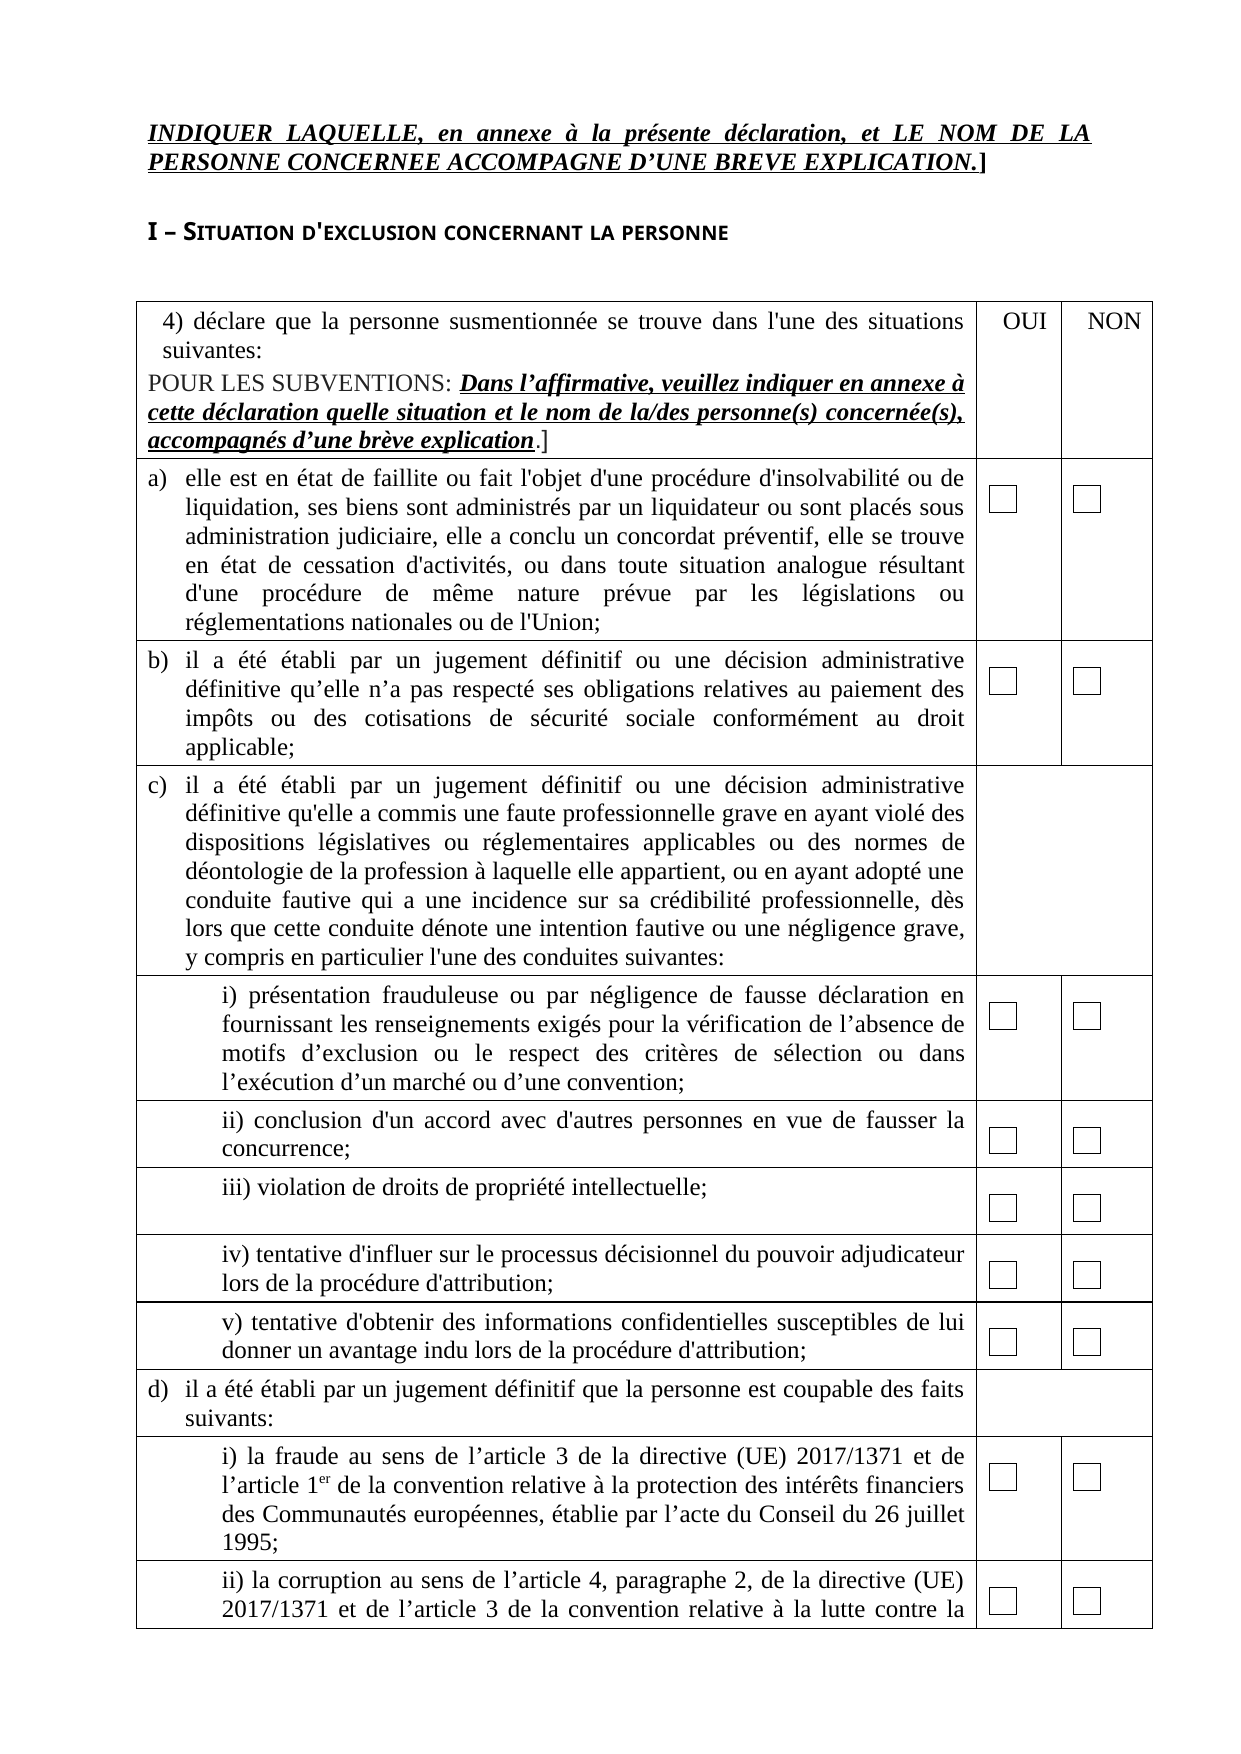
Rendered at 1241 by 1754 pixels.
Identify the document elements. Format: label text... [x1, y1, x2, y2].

table_cell [977, 1561, 1061, 1628]
table_cell i) la fraude au sens de l’article 3 de la directive (UE) 2017/1371 et de l’article 1er de la convention relative à la protection des intérêts financiers des Communautés européennes, établie par l’acte du Conseil du 26 juillet 1995; [137, 1437, 976, 1560]
table_cell [1062, 1235, 1152, 1301]
table_cell [1062, 1303, 1152, 1369]
table_cell iii) violation de droits de propriété intellectuelle; [137, 1168, 976, 1234]
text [148, 118, 1092, 143]
table_cell [1062, 1101, 1152, 1167]
table_cell il a été établi par un jugement définitif ou une décision administrative définitive qu’elle n’a pas respecté ses obligations relatives au paiement des impôts ou des cotisations de sécurité sociale conformément au droit applicable; [137, 641, 976, 764]
table_cell [977, 1437, 1061, 1560]
table_cell [1062, 459, 1152, 640]
table_cell il a été établi par un jugement définitif que la personne est coupable des faits suivants: [137, 1370, 976, 1436]
table_cell [1062, 1561, 1152, 1628]
table_cell [977, 1370, 1152, 1436]
table_cell [1062, 1437, 1152, 1560]
table_cell ii) conclusion d'un accord avec d'autres personnes en vue de fausser la concurrence; [137, 1101, 976, 1167]
table_cell il a été établi par un jugement définitif ou une décision administrative définitive qu'elle a commis une faute professionnelle grave en ayant violé des dispositions législatives ou réglementaires applicables ou des normes de déontologie de la profession à laquelle elle appartient, ou en ayant adopté une conduite fautive qui a une incidence sur sa crédibilité professionnelle, dès lors que cette conduite dénote une intention fautive ou une négligence grave, y compris en particulier l'une des conduites suivantes: [137, 766, 976, 975]
table_cell iv) tentative d'influer sur le processus décisionnel du pouvoir adjudicateur lors de la procédure d'attribution; [137, 1235, 976, 1301]
table_cell [1062, 976, 1152, 1099]
table_cell [977, 459, 1061, 640]
table_cell [977, 641, 1061, 764]
table_header NON [1062, 302, 1152, 458]
table_header 4) déclare que la personne susmentionnée se trouve dans l'une des situations suivantes: POUR LES SUBVENTIONS: Dans l’affirmative, veuillez indiquer en annexe à cette déclaration quelle situation et le nom de la/des personne(s) concernée(s), accompagnés d’une brève explication.] [137, 302, 976, 458]
table_cell i) présentation frauduleuse ou par négligence de fausse déclaration en fournissant les renseignements exigés pour la vérification de l’absence de motifs d’exclusion ou le respect des critères de sélection ou dans l’exécution d’un marché ou d’une convention; [137, 976, 976, 1099]
table_cell [977, 1168, 1061, 1234]
table_cell v) tentative d'obtenir des informations confidentielles susceptibles de lui donner un avantage indu lors de la procédure d'attribution; [137, 1303, 976, 1369]
table_cell elle est en état de faillite ou fait l'objet d'une procédure d'insolvabilité ou de liquidation, ses biens sont administrés par un liquidateur ou sont placés sous administration judiciaire, elle a conclu un concordat préventif, elle se trouve en état de cessation d'activités, ou dans toute situation analogue résultant d'une procédure de même nature prévue par les législations ou réglementations nationales ou de l'Union; [137, 459, 976, 640]
table_cell [1062, 641, 1152, 764]
table_cell [977, 1101, 1061, 1167]
table_header OUI [977, 302, 1061, 458]
table_cell [977, 766, 1152, 975]
table_cell [977, 976, 1061, 1099]
title I – Situation d'exclusion concernant la personne [148, 213, 1092, 247]
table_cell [137, 1561, 976, 1628]
table_cell [1062, 1168, 1152, 1234]
table_cell [977, 1303, 1061, 1369]
table_cell [977, 1235, 1061, 1301]
